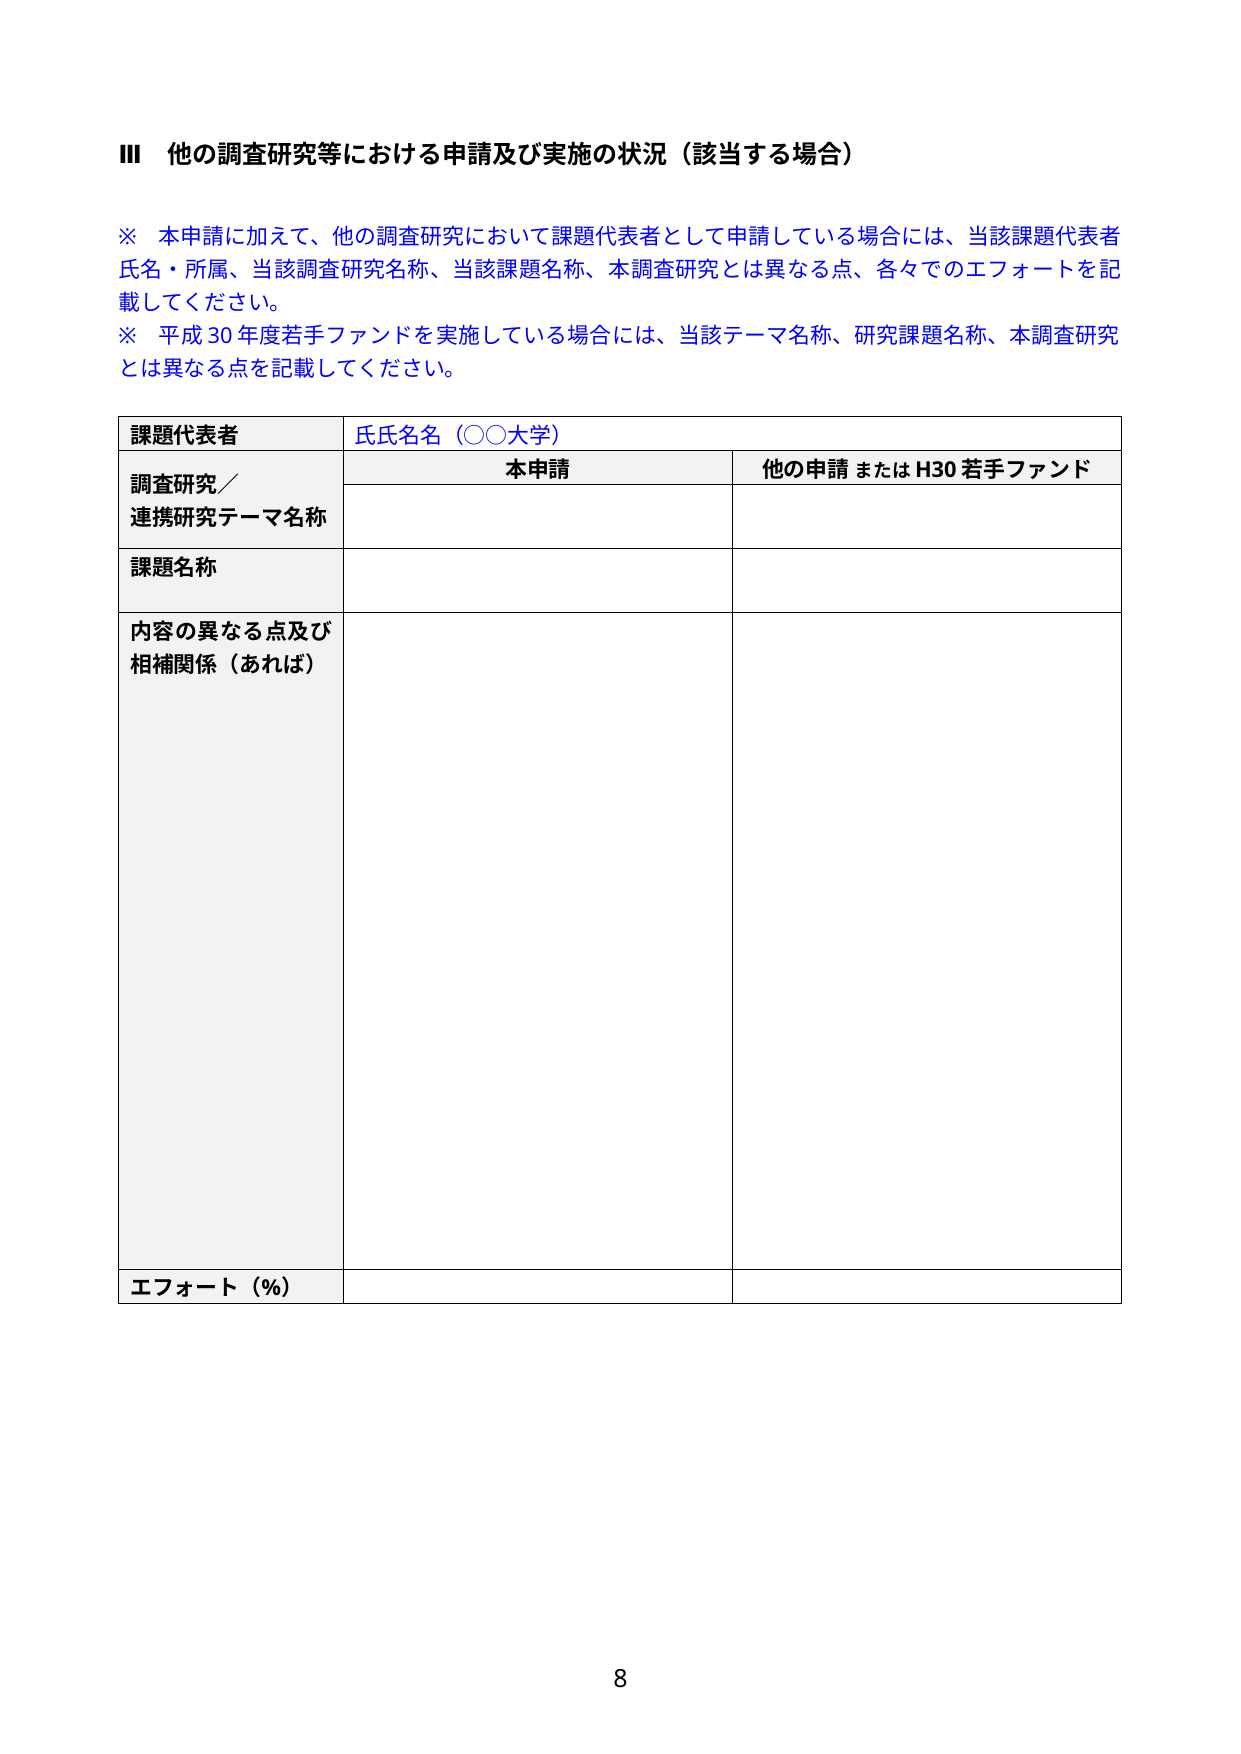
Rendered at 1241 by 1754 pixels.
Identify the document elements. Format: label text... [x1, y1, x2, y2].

table_header 課題代表者 [119, 417, 343, 450]
table_cell [344, 1270, 732, 1302]
subtitle Ⅲ 他の調査研究等における申請及び実施の状況（該当する場合） [118, 120, 1122, 186]
table_cell [733, 1270, 1121, 1302]
table_cell エフォート（%） [119, 1270, 343, 1302]
table_cell [344, 485, 732, 548]
table_cell 内容の異なる点及び相補関係（あれば） [119, 613, 343, 1268]
table_cell 調査研究／ 連携研究テーマ名称 [119, 451, 343, 548]
table_cell [344, 549, 732, 612]
table_cell [733, 549, 1121, 612]
table_cell [733, 613, 1121, 1268]
table_cell 他の申請 または H30若手ファンド [733, 451, 1121, 484]
text ※ 本申請に加えて、他の調査研究において課題代表者として申請している場合には、当該課題代表者氏名・所属、当該調査研究名称、当該課題名称、本調査研究とは異なる点、各々でのエフォートを記載してください。 [118, 219, 1122, 317]
table_cell [344, 613, 732, 1268]
table_header 氏氏名名（○○大学） [344, 417, 1121, 450]
table_cell [733, 485, 1121, 548]
text ※ 平成30年度若手ファンドを実施している場合には、当該テーマ名称、研究課題名称、本調査研究とは異なる点を記載してください。 [118, 317, 1122, 383]
table_cell 本申請 [344, 451, 732, 484]
table_cell 課題名称 [119, 549, 343, 612]
